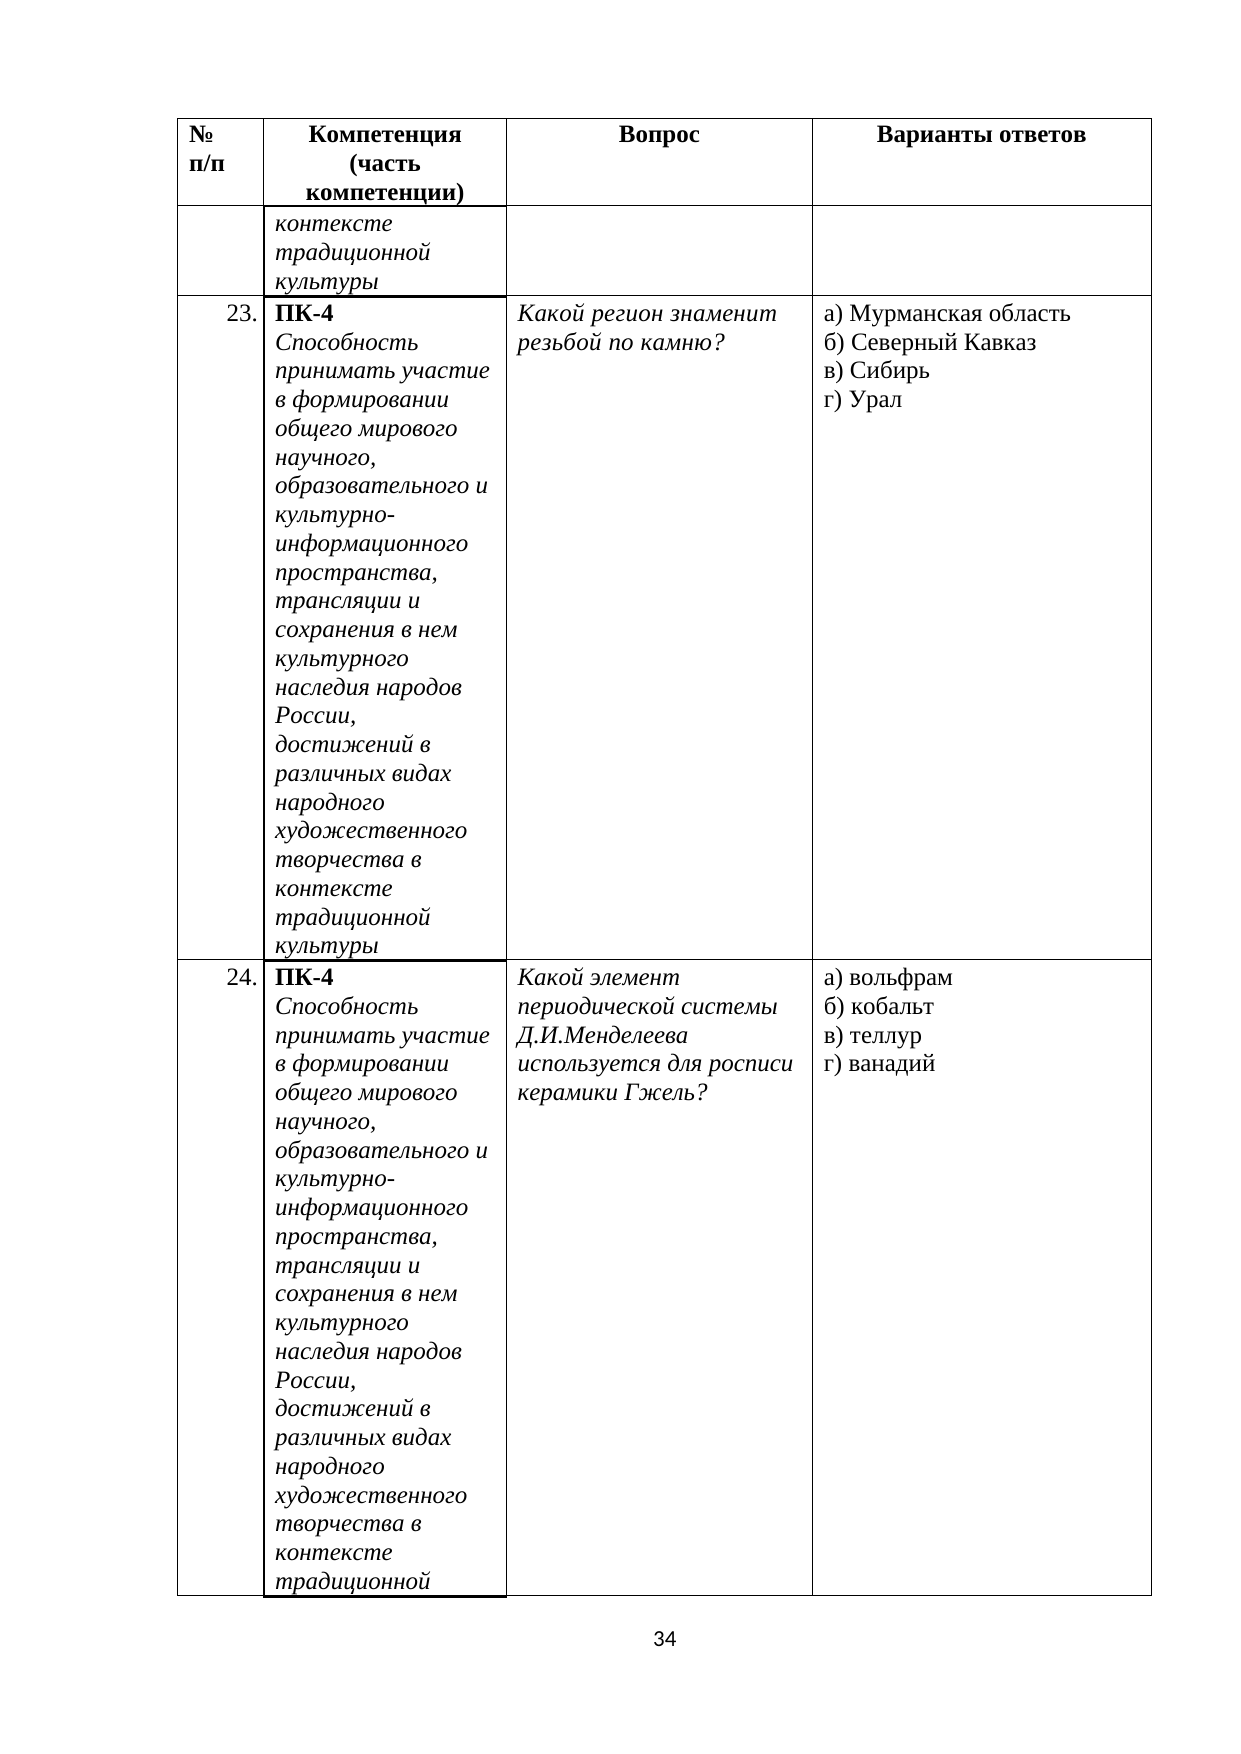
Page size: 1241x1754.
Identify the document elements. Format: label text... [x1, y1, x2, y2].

table_header № п/п [178, 119, 263, 205]
table_header Компетенция (часть компетенции) [264, 119, 506, 205]
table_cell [507, 206, 812, 295]
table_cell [813, 960, 1151, 1595]
table_cell а) Мурманская область б) Северный Кавказ в) Сибирь г) Урал [813, 296, 1151, 959]
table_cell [507, 960, 812, 1595]
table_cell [265, 207, 506, 295]
table_header Вопрос [507, 119, 812, 205]
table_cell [813, 206, 1151, 295]
table_cell Какой регион знаменит резьбой по камню? [507, 296, 812, 959]
table_cell [178, 206, 263, 295]
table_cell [265, 962, 506, 1595]
table_header Варианты ответов [813, 119, 1151, 205]
table_cell [178, 960, 263, 1595]
table_cell [178, 296, 263, 959]
